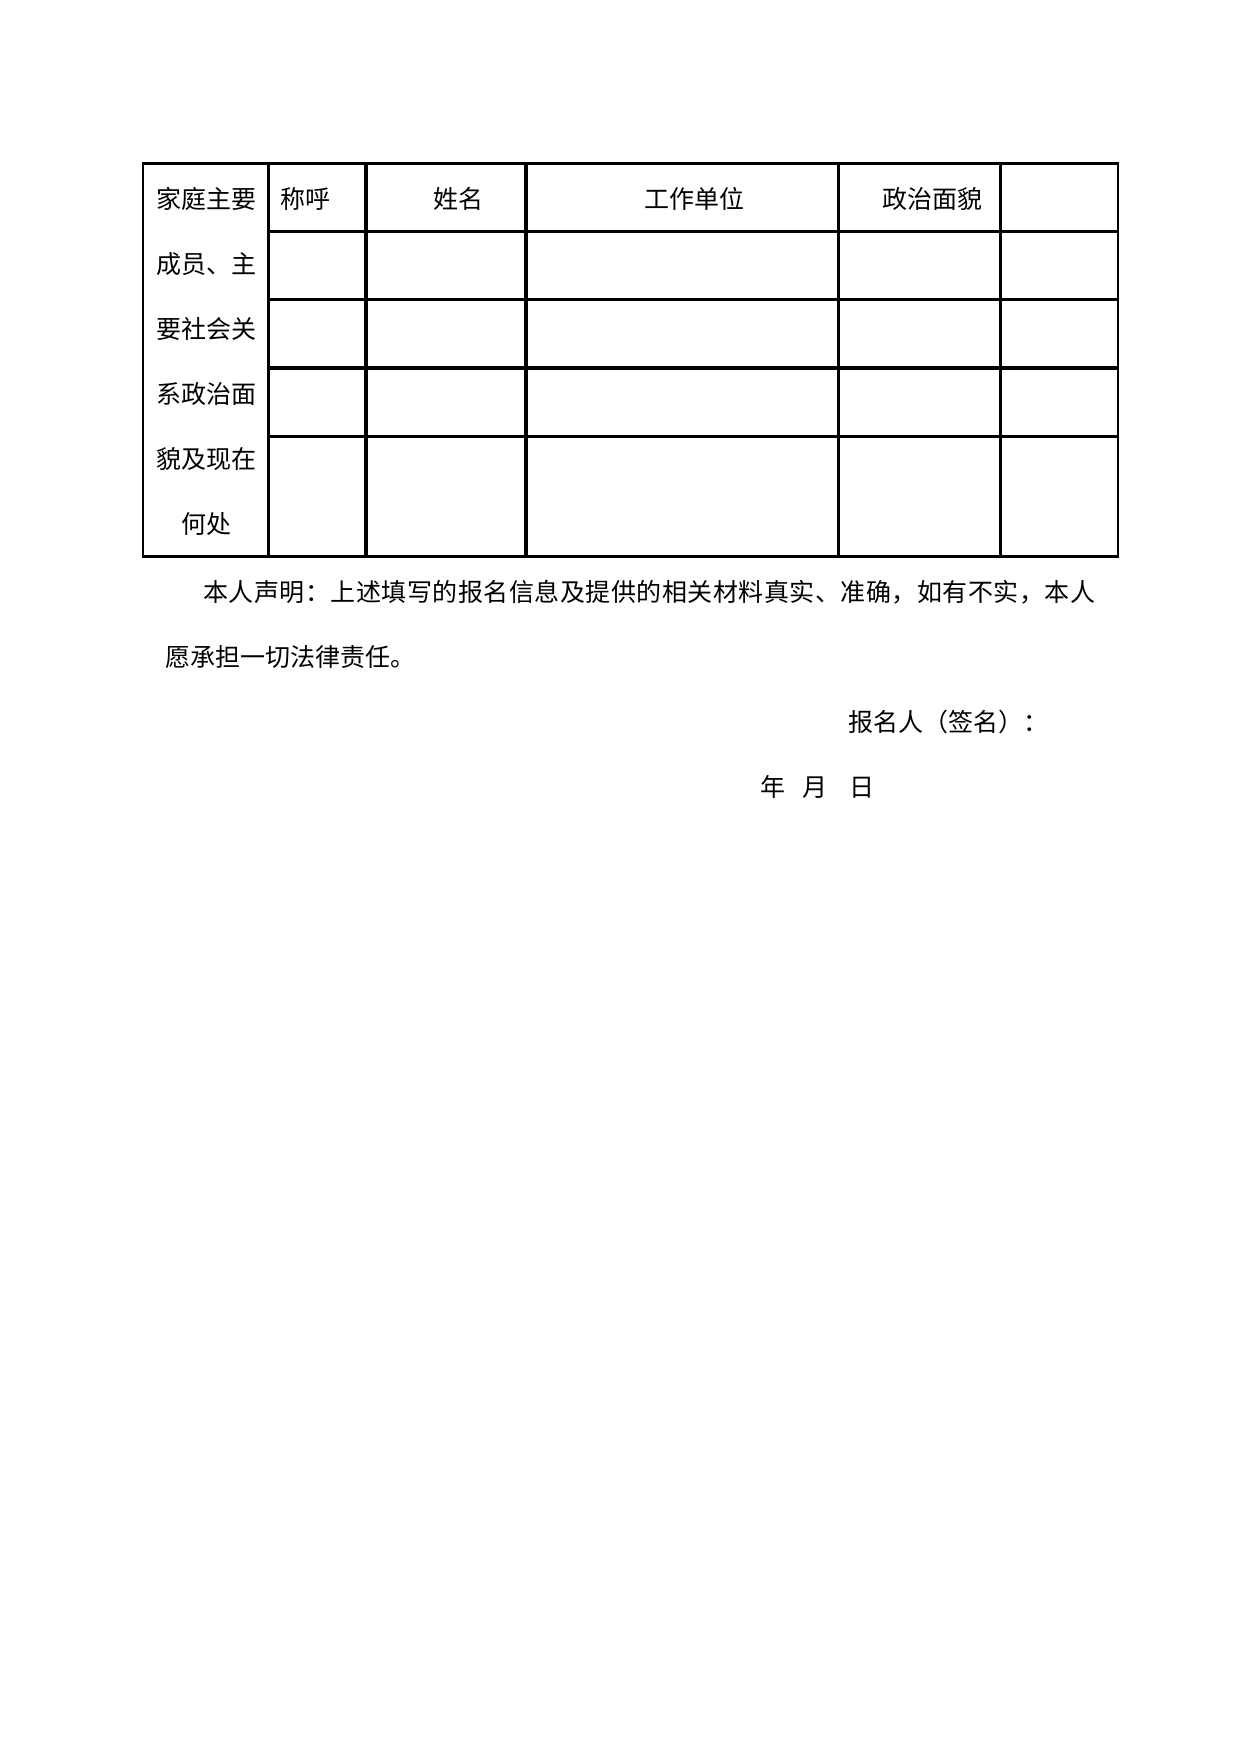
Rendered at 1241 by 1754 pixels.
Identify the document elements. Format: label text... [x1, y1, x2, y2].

table_cell [840, 301, 999, 366]
text 年 月 日 [165, 753, 1098, 818]
table_cell 政治面貌 [840, 165, 999, 230]
table_cell [840, 370, 999, 434]
table_cell [270, 233, 364, 298]
table_cell [1002, 165, 1117, 230]
table_cell [1002, 370, 1117, 434]
table_cell 姓名 [368, 165, 524, 230]
table_cell [1002, 438, 1117, 555]
table_cell 称呼 [270, 165, 364, 230]
table_cell 工作单位 [528, 165, 837, 230]
text 报名人（签名）： [165, 688, 1048, 753]
table_cell [1002, 301, 1117, 366]
table_cell [270, 301, 364, 366]
table_cell [368, 370, 524, 434]
table_cell [1002, 233, 1117, 298]
table_cell [368, 438, 524, 555]
text 本人声明：上述填写的报名信息及提供的相关材料真实、准确，如有不实，本人愿承担一切法律责任。 [165, 558, 1098, 688]
table_cell [528, 370, 837, 434]
table_cell [840, 233, 999, 298]
table_cell [528, 438, 837, 555]
table_cell [528, 301, 837, 366]
table_cell [840, 438, 999, 555]
table_cell 家庭主要成员、主 要社会关系政治面貌及现在何处 [144, 165, 267, 555]
table_cell [368, 301, 524, 366]
table_cell [528, 233, 837, 298]
table_cell [270, 438, 364, 555]
table_cell [368, 233, 524, 298]
table_cell [270, 370, 364, 434]
